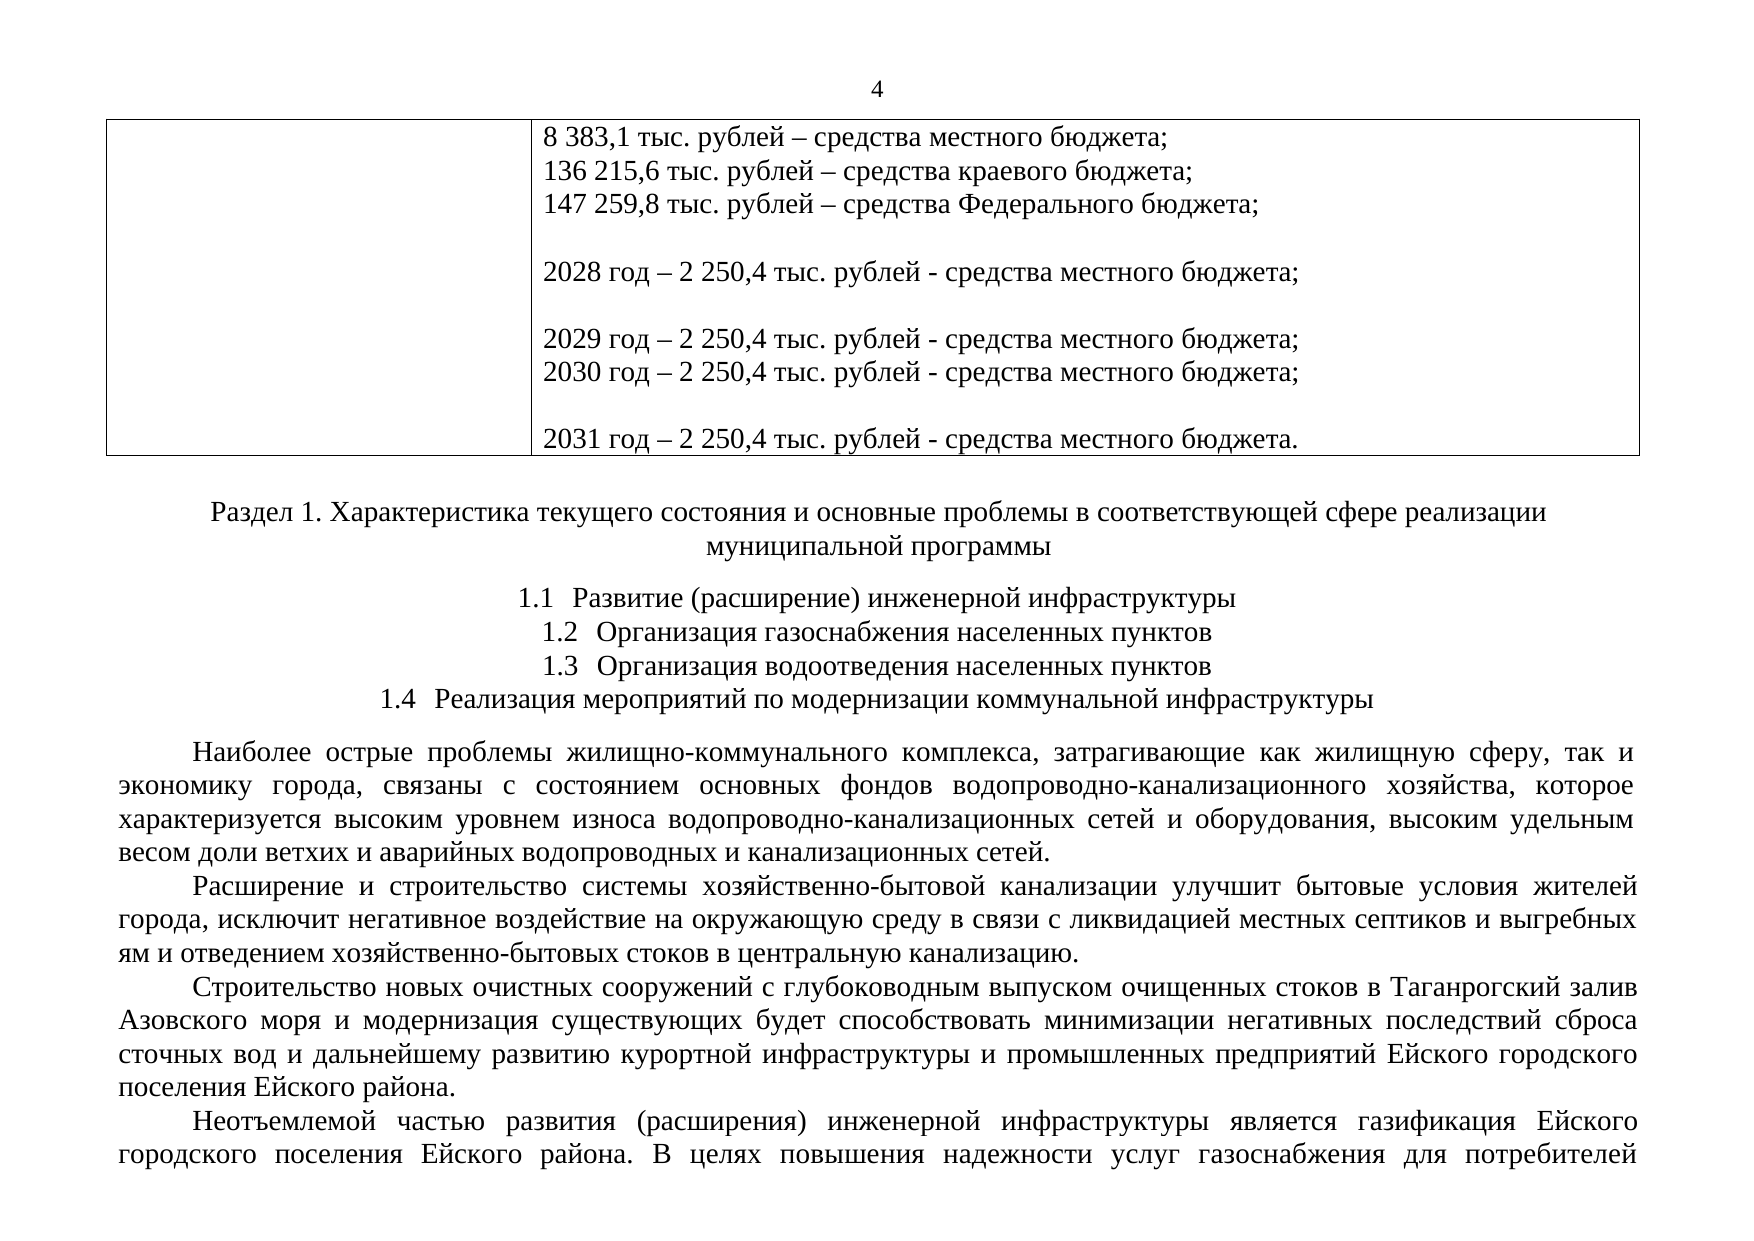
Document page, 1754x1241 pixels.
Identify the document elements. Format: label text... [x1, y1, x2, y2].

text Строительство новых очистных сооружений с глубоководным выпуском очищенных стоков в Таганрогский залив Азовского моря и модернизация существующих будет способствовать минимизации негативных последствий сброса сточных вод и дальнейшему развитию курортной инфраструктуры и промышленных предприятий Ейского городского поселения Ейского района. [118, 969, 1639, 1103]
list Организация водоотведения населенных пунктов [118, 648, 1636, 681]
text Раздел 1. Характеристика текущего состояния и основные проблемы в соответствующей сфере реализации муниципальной программы [118, 494, 1639, 561]
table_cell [107, 120, 531, 455]
text Расширение и строительство системы хозяйственно-бытовой канализации улучшит бытовые условия жителей города, исключит негативное воздействие на окружающую среду в связи с ликвидацией местных септиков и выгребных ям и отведением хозяйственно-бытовых стоков в центральную канализацию. [118, 868, 1639, 969]
list Развитие (расширение) инженерной инфраструктуры [118, 581, 1636, 614]
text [118, 1103, 1639, 1170]
list Реализация мероприятий по модернизации коммунальной инфраструктуры [118, 681, 1636, 715]
list Организация газоснабжения населенных пунктов [118, 614, 1636, 648]
text Наиболее острые проблемы жилищно-коммунального комплекса, затрагивающие как жилищную сферу, так и экономику города, связаны с состоянием основных фондов водопроводно-канализационного хозяйства, которое характеризуется высоким уровнем износа водопроводно-канализационных сетей и оборудования, высоким удельным весом доли ветхих и аварийных водопроводных и канализационных сетей. [118, 734, 1636, 868]
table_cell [532, 120, 1639, 455]
